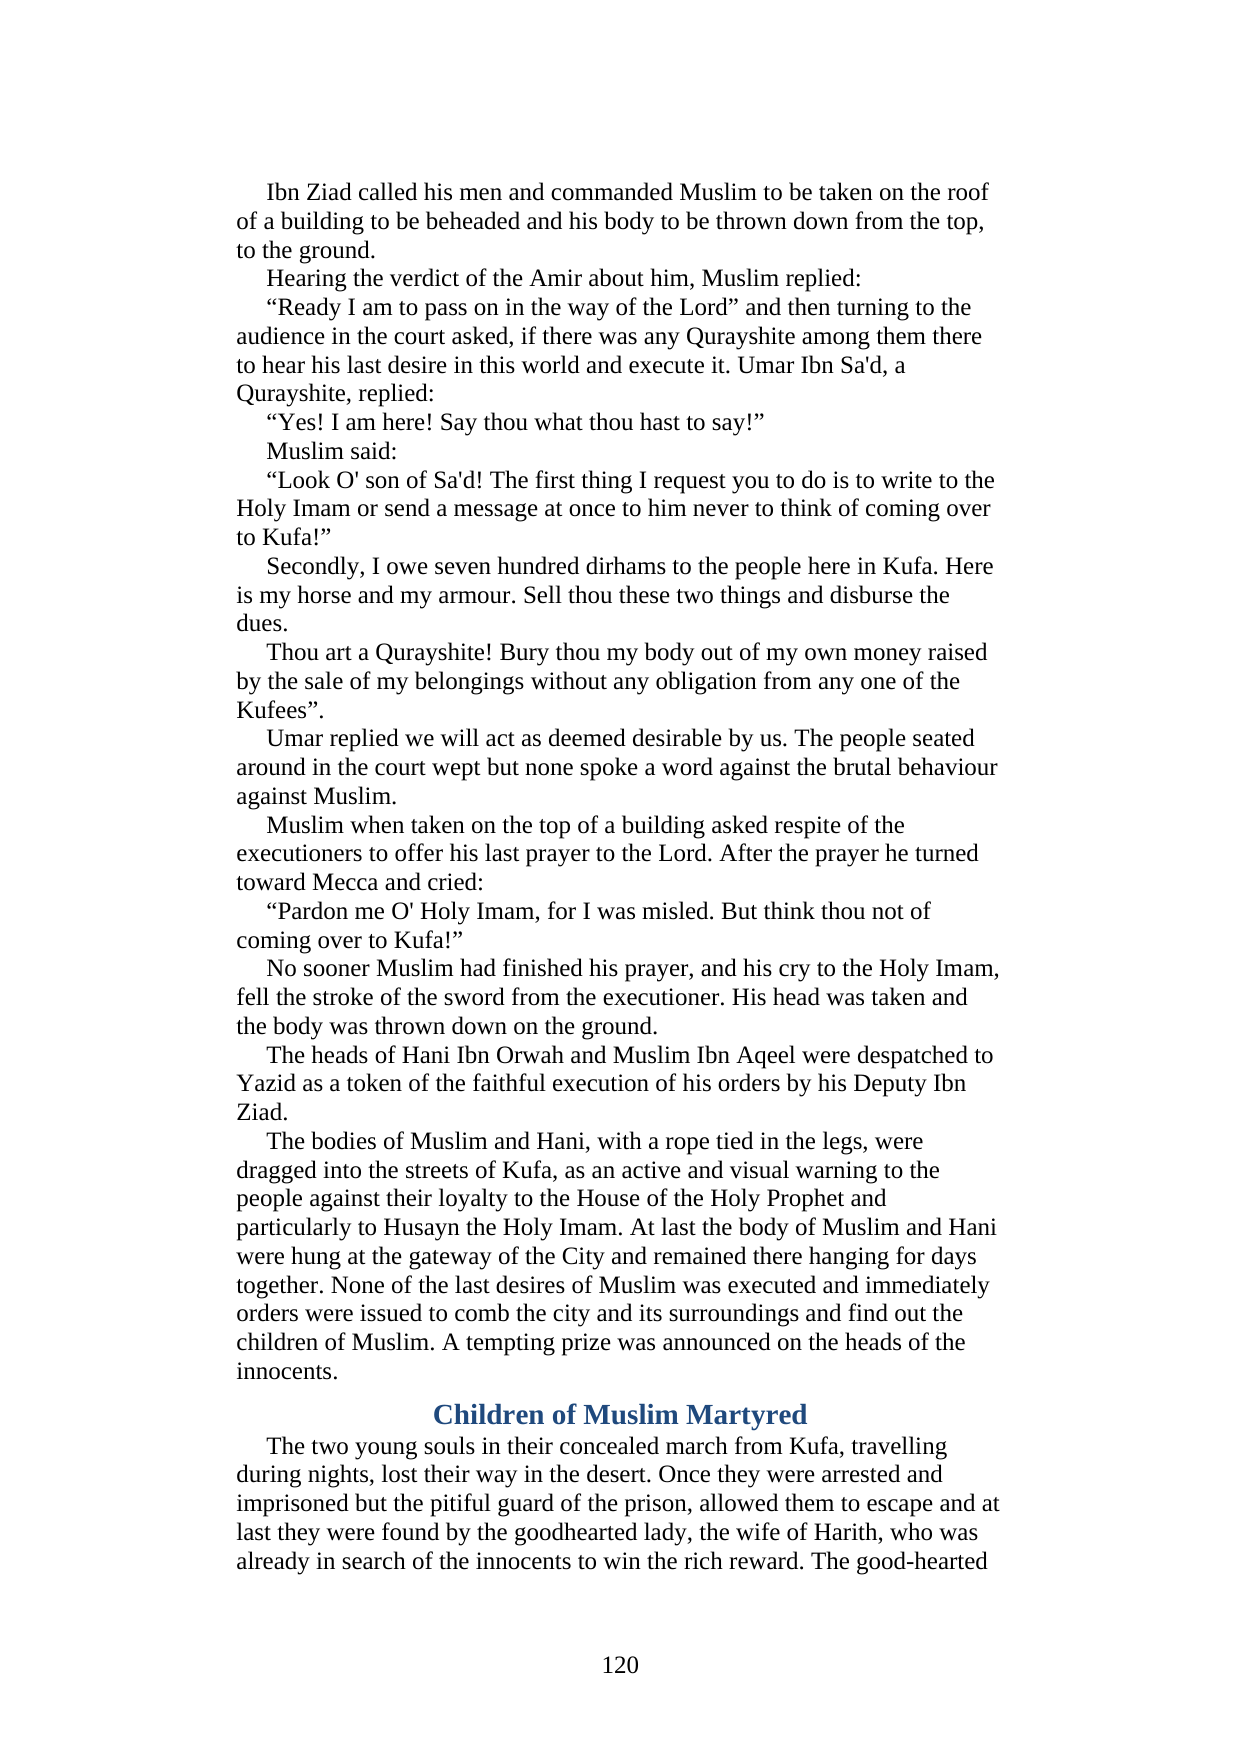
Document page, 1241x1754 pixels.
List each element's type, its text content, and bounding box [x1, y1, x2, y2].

text Secondly, I owe seven hundred dirhams to the people here in Kufa. Here is my horse and my armour. Sell thou these two things and disburse the dues. [236, 551, 1004, 637]
text No sooner Muslim had finished his prayer, and his cry to the Holy Imam, fell the stroke of the sword from the executioner. His head was taken and the body was thrown down on the ground. [236, 953, 1004, 1040]
text Muslim when taken on the top of a building asked respite of the executioners to offer his last prayer to the Lord. After the prayer he turned toward Mecca and cried: [236, 810, 1004, 896]
text “Ready I am to pass on in the way of the Lord” and then turning to the audience in the court asked, if there was any Qurayshite among them there to hear his last desire in this world and execute it. Umar Ibn Sa'd, a Qurayshite, replied: [236, 292, 1004, 407]
text “Look O' son of Sa'd! The first thing I request you to do is to write to the Holy Imam or send a message at once to him never to think of coming over to Kufa!” [236, 465, 1004, 551]
text Thou art a Qurayshite! Bury thou my body out of my own money raised by the sale of my belongings without any obligation from any one of the Kufees”. [236, 637, 1004, 723]
text The heads of Hani Ibn Orwah and Muslim Ibn Aqeel were despatched to Yazid as a token of the faithful execution of his orders by his Deputy Ibn Ziad. [236, 1040, 1004, 1126]
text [236, 1431, 1004, 1574]
text Muslim said: [236, 436, 1004, 465]
text “Pardon me O' Holy Imam, for I was misled. But think thou not of coming over to Kufa!” [236, 896, 1004, 953]
subtitle Children of Muslim Martyred [236, 1397, 1004, 1431]
text Ibn Ziad called his men and commanded Muslim to be taken on the roof of a building to be beheaded and his body to be thrown down from the top, to the ground. [236, 177, 1004, 263]
text “Yes! I am here! Say thou what thou hast to say!” [236, 407, 1004, 436]
text The bodies of Muslim and Hani, with a rope tied in the legs, were dragged into the streets of Kufa, as an active and visual warning to the people against their loyalty to the House of the Holy Prophet and particularly to Husayn the Holy Imam. At last the body of Muslim and Hani were hung at the gateway of the City and remained there hanging for days together. None of the last desires of Muslim was executed and immediately orders were issued to comb the city and its surroundings and find out the children of Muslim. A tempting prize was announced on the heads of the innocents. [236, 1126, 1004, 1385]
text Umar replied we will act as deemed desirable by us. The people seated around in the court wept but none spoke a word against the brutal behaviour against Muslim. [236, 723, 1004, 810]
text Hearing the verdict of the Amir about him, Muslim replied: [236, 263, 1004, 292]
